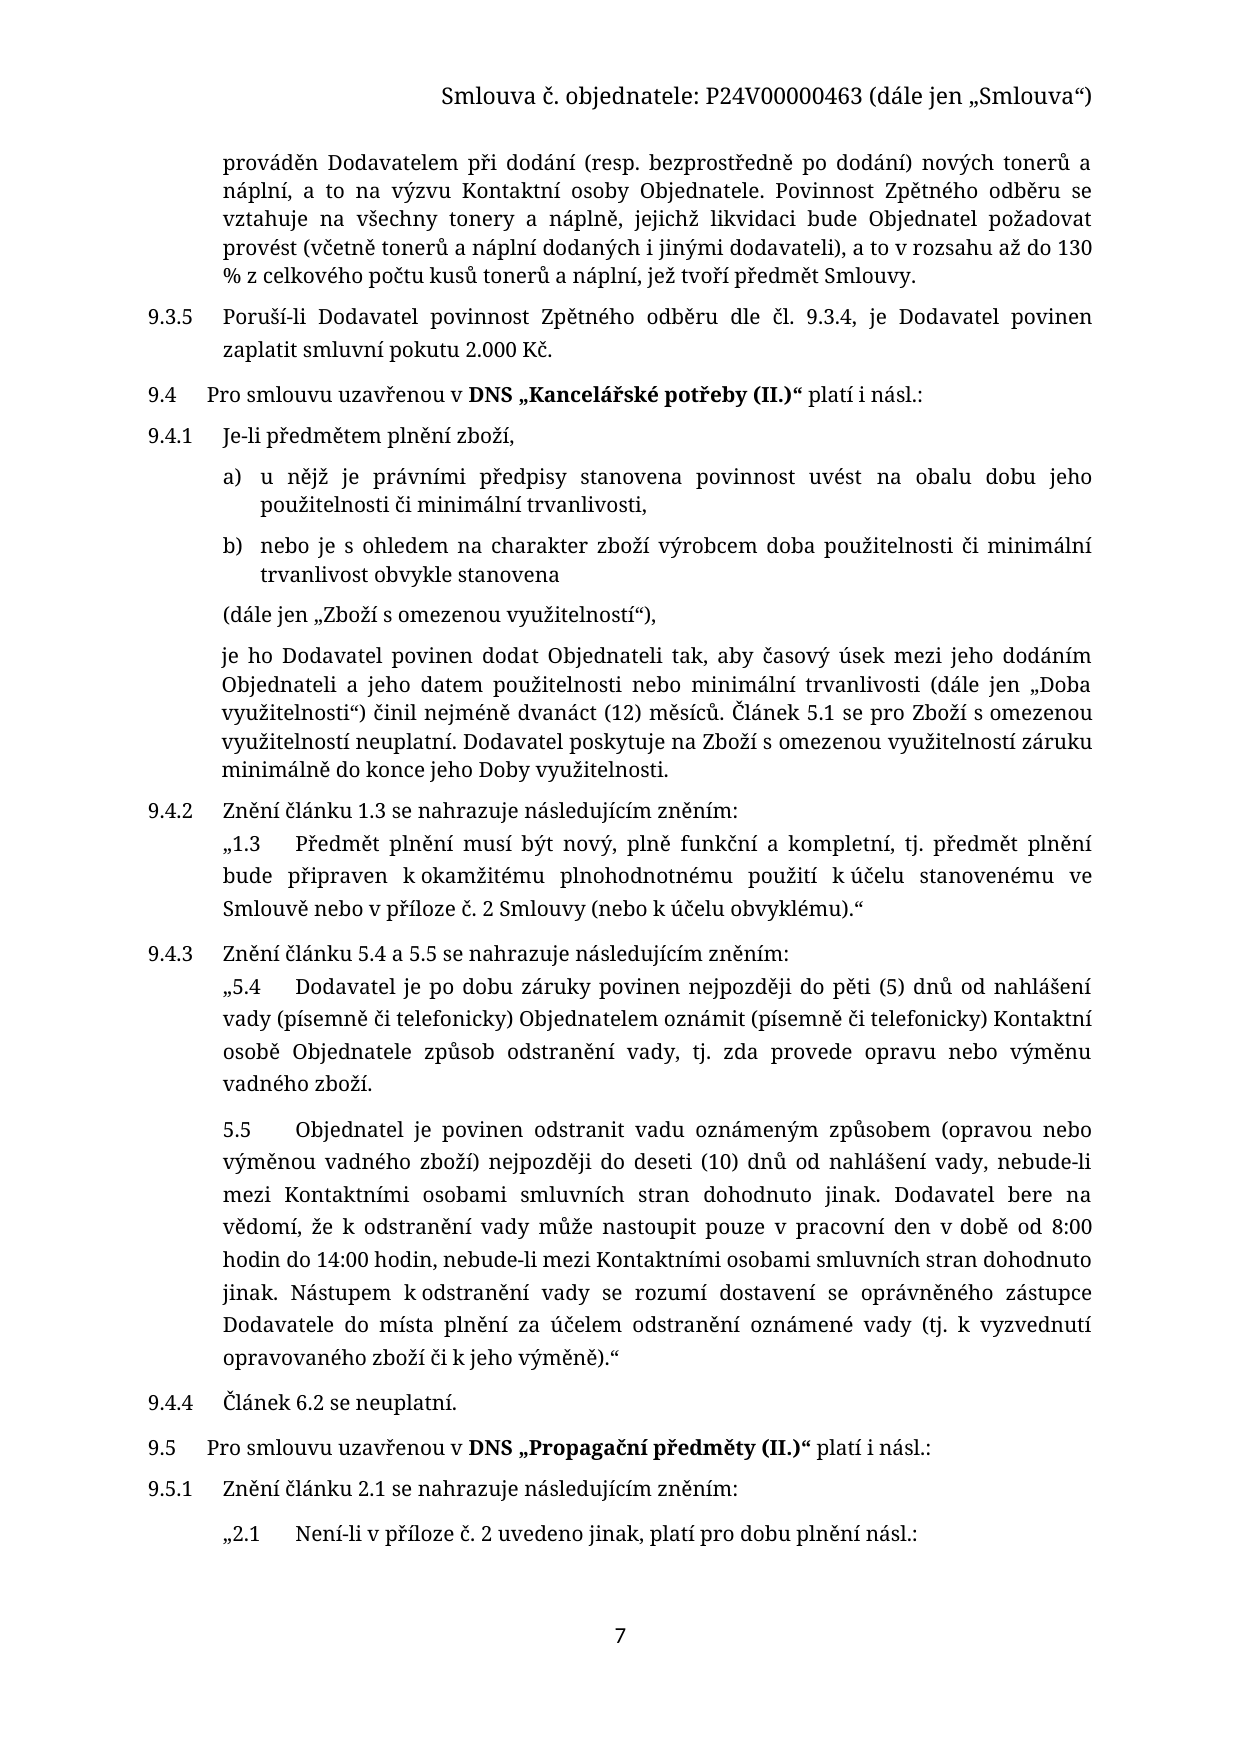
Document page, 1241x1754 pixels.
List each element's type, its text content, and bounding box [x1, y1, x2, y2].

list Je-li předmětem plnění zboží, [148, 421, 1093, 449]
list Znění článku 1.3 se nahrazuje následujícím zněním: [148, 796, 1093, 825]
list „2.1 Není-li v příloze č. 2 uvedeno jinak, platí pro dobu plnění násl.: [223, 1519, 1093, 1548]
list Znění článku 5.4 a 5.5 se nahrazuje následujícím zněním: [148, 939, 1093, 968]
list nebo je s ohledem na charakter zboží výrobcem doba použitelnosti či minimální trvanlivost obvykle stanovena [223, 531, 1093, 588]
list Pro smlouvu uzavřenou v DNS „Kancelářské potřeby (II.)“ platí i násl.: [148, 380, 1093, 408]
list „5.4 Dodavatel je po dobu záruky povinen nejpozději do pěti (5) dnů od nahlášení vady (písemně či telefonicky) Objednatelem oznámit (písemně či telefonicky) Kontaktní osobě Objednatele způsob odstranění vady, tj. zda provede opravu nebo výměnu vadného zboží. [223, 972, 1093, 1098]
list Poruší-li Dodavatel povinnost Zpětného odběru dle čl. 9.3.4, je Dodavatel povinen zaplatit smluvní pokutu 2.000 Kč. [148, 302, 1093, 363]
list Znění článku 2.1 se nahrazuje následujícím zněním: [148, 1474, 1093, 1502]
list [148, 148, 1093, 290]
list Článek 6.2 se neuplatní. [148, 1388, 1093, 1416]
list u nějž je právními předpisy stanovena povinnost uvést na obalu dobu jeho použitelnosti či minimální trvanlivosti, [223, 462, 1093, 519]
text (dále jen „Zboží s omezenou využitelností“), [223, 601, 1093, 629]
list „1.3 Předmět plnění musí být nový, plně funkční a kompletní, tj. předmět plnění bude připraven k okamžitému plnohodnotnému použití k účelu stanovenému ve Smlouvě nebo v příloze č. 2 Smlouvy (nebo k účelu obvyklému).“ [223, 829, 1093, 922]
list Pro smlouvu uzavřenou v DNS „Propagační předměty (II.)“ platí i násl.: [148, 1433, 1093, 1462]
text je ho Dodavatel povinen dodat Objednateli tak, aby časový úsek mezi jeho dodáním Objednateli a jeho datem použitelnosti nebo minimální trvanlivosti (dále jen „Doba využitelnosti“) činil nejméně dvanáct (12) měsíců. Článek 5.1 se pro Zboží s omezenou využitelností neuplatní. Dodavatel poskytuje na Zboží s omezenou využitelností záruku minimálně do konce jeho Doby využitelnosti. [221, 642, 1093, 784]
list 5.5 Objednatel je povinen odstranit vadu oznámeným způsobem (opravou nebo výměnou vadného zboží) nejpozději do deseti (10) dnů od nahlášení vady, nebude-li mezi Kontaktními osobami smluvních stran dohodnuto jinak. Dodavatel bere na vědomí, že k odstranění vady může nastoupit pouze v pracovní den v době od 8:00 hodin do 14:00 hodin, nebude-li mezi Kontaktními osobami smluvních stran dohodnuto jinak. Nástupem k odstranění vady se rozumí dostavení se oprávněného zástupce Dodavatele do místa plnění za účelem odstranění oznámené vady (tj. k vyzvednutí opravovaného zboží či k jeho výměně).“ [223, 1115, 1093, 1371]
